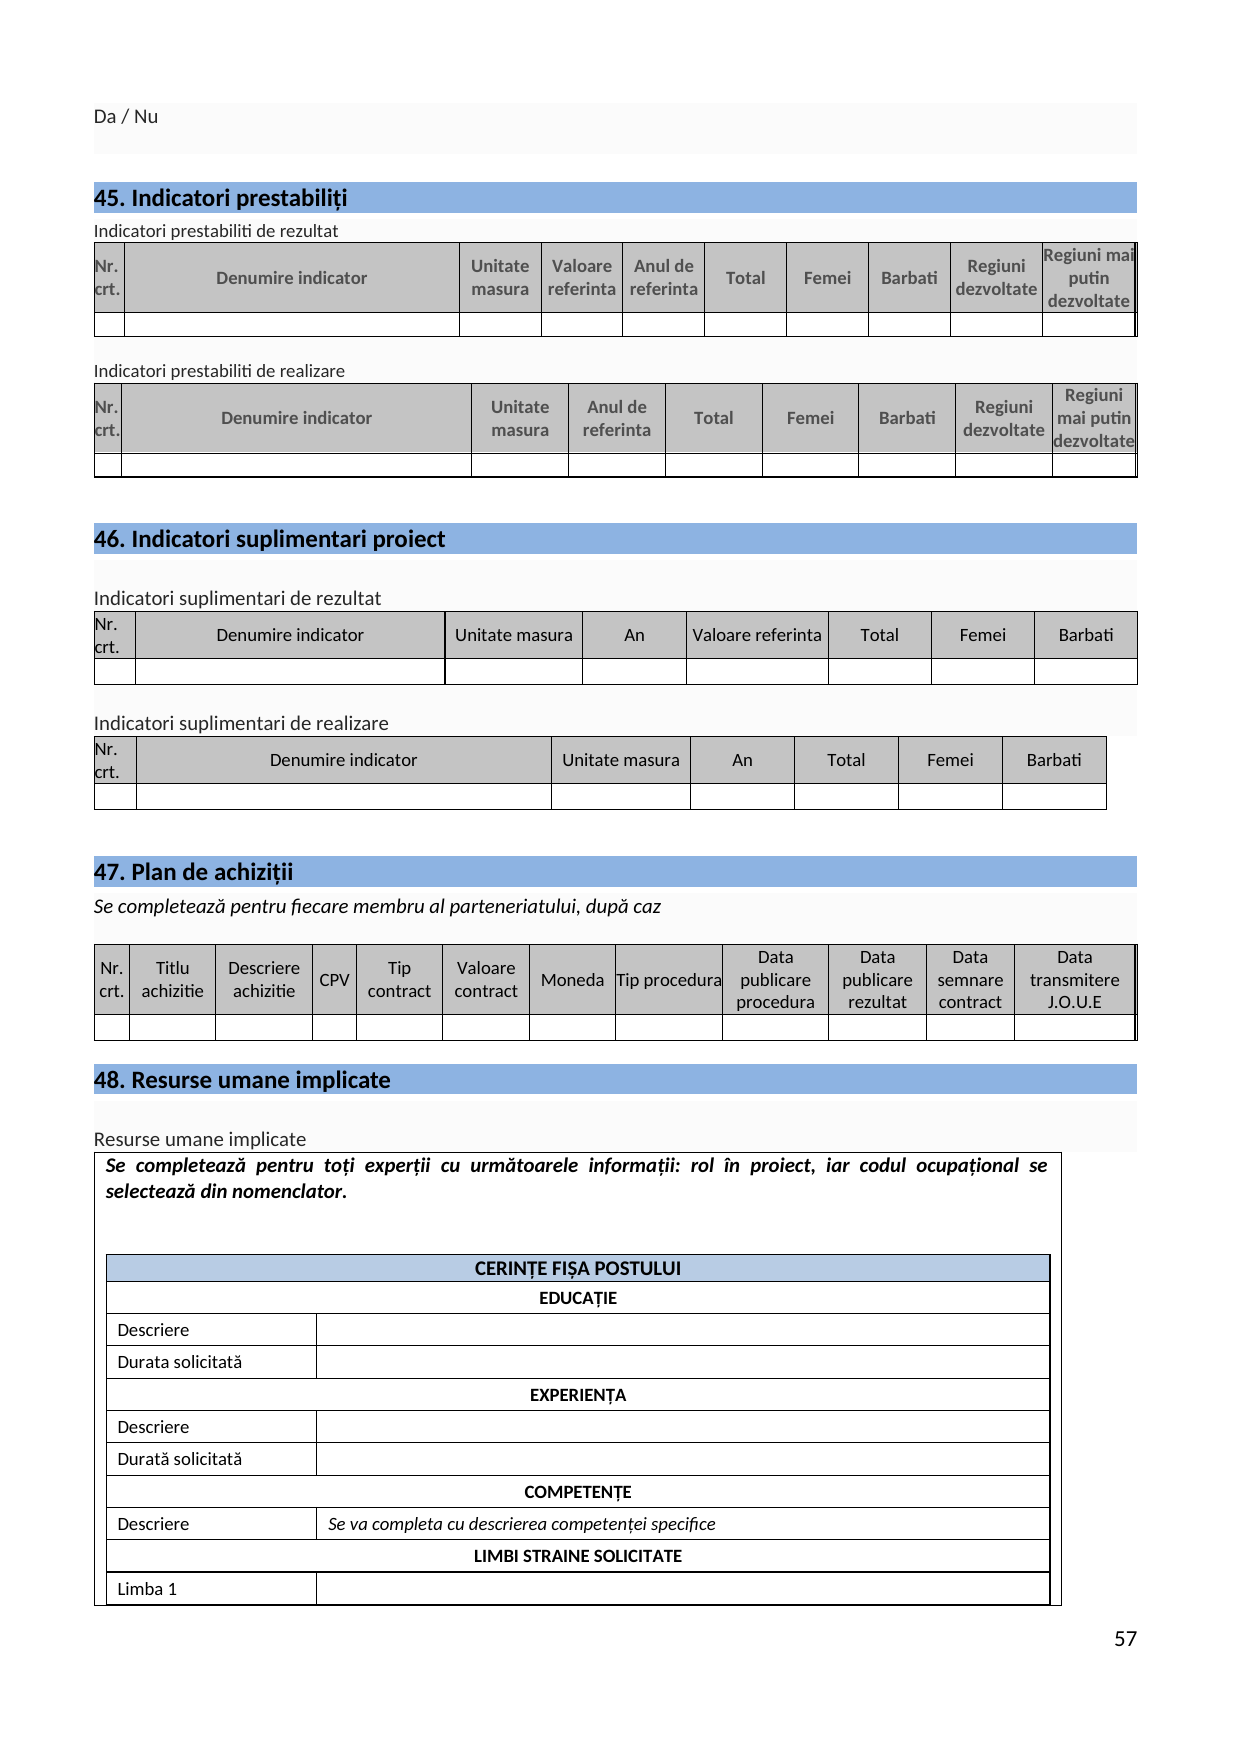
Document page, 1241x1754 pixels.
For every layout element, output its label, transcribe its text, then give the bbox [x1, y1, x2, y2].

subtitle 46. Indicatori suplimentari proiect [94, 523, 1137, 554]
table_header Tip contract [357, 945, 442, 1014]
table_cell [829, 1015, 926, 1040]
text Indicatori suplimentari de realizare [94, 711, 1137, 736]
table_cell [623, 313, 704, 336]
text Se completează pentru fiecare membru al parteneriatului, după caz [94, 893, 1137, 918]
table_cell [1053, 454, 1135, 476]
table_cell [951, 313, 1042, 336]
table_cell [787, 313, 868, 336]
table_header Total [795, 737, 898, 783]
table_cell [530, 1015, 615, 1040]
table_cell [829, 659, 931, 684]
subtitle 45. Indicatori prestabiliți [94, 182, 1137, 213]
text Resurse umane implicate [94, 1126, 1137, 1152]
table_header Valoare referinta [542, 243, 622, 312]
table_cell [687, 659, 828, 684]
table_header Moneda [530, 945, 615, 1014]
table_cell [216, 1015, 312, 1040]
table_cell [927, 1015, 1014, 1040]
table_cell [125, 313, 459, 336]
table_cell [95, 1015, 129, 1040]
subtitle 48. Resurse umane implicate [94, 1064, 1137, 1094]
table_cell [357, 1015, 442, 1040]
table_header Denumire indicator [136, 612, 444, 658]
table_cell [932, 659, 1034, 684]
table_header Data publicare procedura [723, 945, 828, 1014]
table_header Total [705, 243, 786, 312]
table_header An [583, 612, 686, 658]
table_cell [542, 313, 622, 336]
table_header Femei [763, 384, 858, 452]
table_header Anul de referinta [623, 243, 704, 312]
table_cell [666, 454, 762, 476]
table_header Denumire indicator [125, 243, 459, 312]
table_header Nr. crt. [95, 384, 121, 452]
table_header Femei [932, 612, 1034, 658]
table_header Regiuni dezvoltate [951, 243, 1042, 312]
table_cell [446, 659, 582, 684]
table_cell [460, 313, 541, 336]
table_header Barbati [859, 384, 955, 452]
table_cell [583, 659, 686, 684]
table_cell [795, 784, 898, 809]
table_cell [137, 784, 551, 809]
table_header Tip procedura [616, 945, 722, 1014]
table_header Titlu achizitie [130, 945, 215, 1014]
table_cell [723, 1015, 828, 1040]
table_cell [122, 454, 471, 476]
table_cell [1035, 659, 1137, 684]
table_cell [472, 454, 568, 476]
table_cell [95, 313, 124, 336]
text Indicatori prestabiliti de rezultat [94, 219, 1137, 242]
table_cell [552, 784, 690, 809]
table_header An [691, 737, 794, 783]
table_cell [95, 454, 121, 476]
text Da / Nu [94, 103, 1137, 129]
table_cell [1015, 1015, 1134, 1040]
table_header Data publicare rezultat [829, 945, 926, 1014]
table_header Barbati [869, 243, 950, 312]
table_cell [705, 313, 786, 336]
table_header CPV [313, 945, 356, 1014]
table_header Unitate masura [460, 243, 541, 312]
table_header Unitate masura [552, 737, 690, 783]
table_header Barbati [1003, 737, 1106, 783]
table_cell [956, 454, 1052, 476]
table_header Total [666, 384, 762, 452]
table_header Unitate masura [446, 612, 582, 658]
table_header Nr. crt. [95, 945, 129, 1014]
table_header Regiuni dezvoltate [956, 384, 1052, 452]
table_header Nr. crt. [95, 737, 136, 783]
subtitle 47. Plan de achiziții [94, 856, 1137, 887]
table_cell [1003, 784, 1106, 809]
table_cell [691, 784, 794, 809]
table_header Nr. crt. [95, 612, 135, 658]
text Indicatori prestabiliti de realizare [94, 360, 1137, 383]
table_cell [443, 1015, 529, 1040]
table_header Anul de referinta [569, 384, 665, 452]
table_header Nr. crt. [95, 243, 124, 312]
table_header Valoare referinta [687, 612, 828, 658]
table_header Total [829, 612, 931, 658]
table_cell [859, 454, 955, 476]
table_cell [1043, 313, 1134, 336]
table_cell [569, 454, 665, 476]
table_cell [763, 454, 858, 476]
table_header Denumire indicator [137, 737, 551, 783]
table_cell [136, 659, 444, 684]
table_header Barbati [1035, 612, 1137, 658]
table_header Femei [787, 243, 868, 312]
table_cell [616, 1015, 722, 1040]
table_cell [95, 659, 135, 684]
table_cell [130, 1015, 215, 1040]
table_header Data transmitere J.O.U.E [1015, 945, 1134, 1014]
table_header Denumire indicator [122, 384, 471, 452]
table_cell [313, 1015, 356, 1040]
table_header Femei [899, 737, 1002, 783]
table_header Regiuni mai putin dezvoltate [1053, 384, 1135, 452]
table_header Descriere achizitie [216, 945, 312, 1014]
text Indicatori suplimentari de rezultat [94, 585, 1137, 611]
table_header Data semnare contract [927, 945, 1014, 1014]
table_header Regiuni mai putin dezvoltate [1043, 243, 1134, 312]
table_cell [95, 784, 136, 809]
table_cell [869, 313, 950, 336]
table_cell [899, 784, 1002, 809]
table_header Unitate masura [472, 384, 568, 452]
table_header Se completează pentru toţi experţii cu următoarele informaţii: rol în proiect, iar codul ocupațional se selectează din nomenclator. [95, 1153, 1061, 1605]
table_header Valoare contract [443, 945, 529, 1014]
